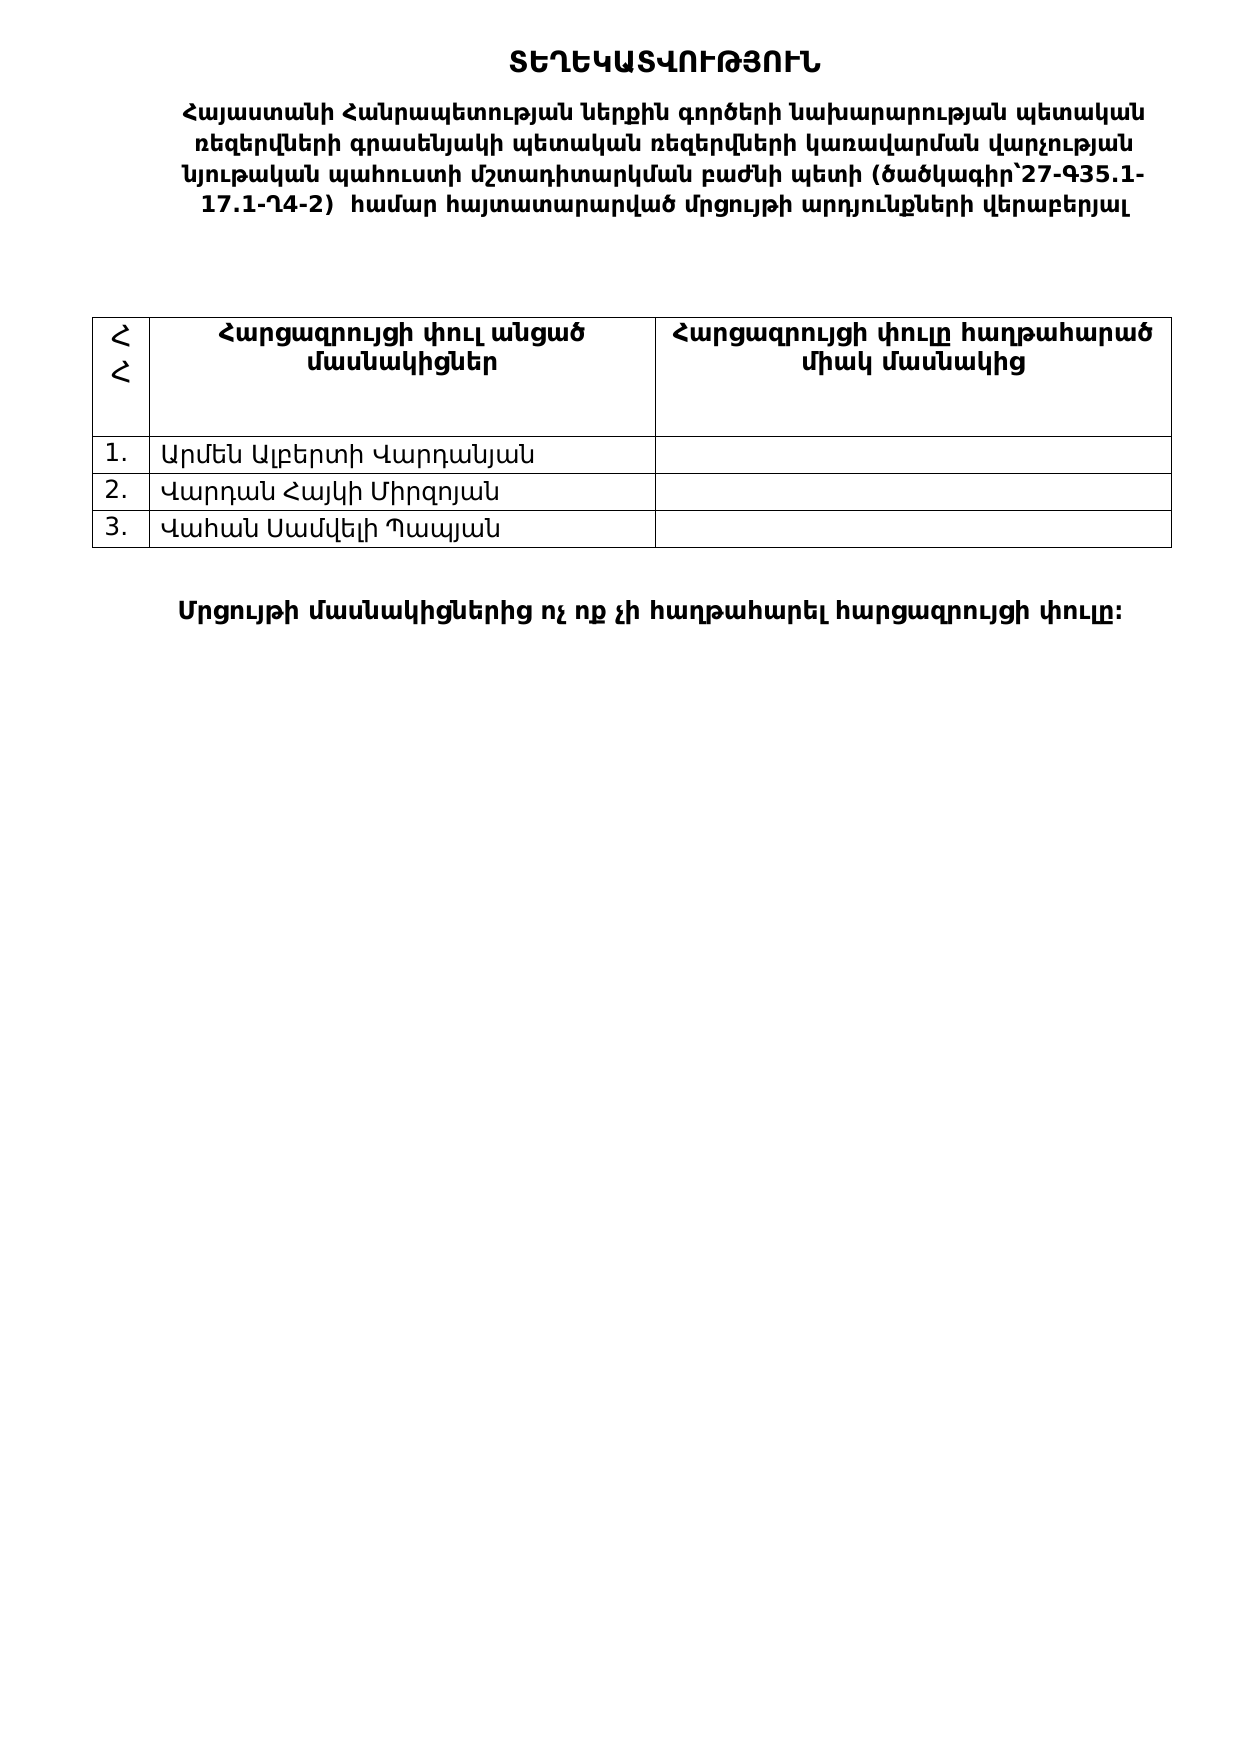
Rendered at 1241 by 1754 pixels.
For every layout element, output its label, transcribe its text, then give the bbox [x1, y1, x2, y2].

table_cell [656, 474, 1171, 510]
text Մրցույթի մասնակիցներից ոչ ոք չի հաղթահարել հարցազրույցի փուլը։ [177, 596, 1152, 625]
table_cell Վահան Սամվելի Պապյան [150, 511, 655, 547]
table_cell 2․ [93, 474, 149, 510]
table_cell [656, 511, 1171, 547]
table_cell [656, 437, 1171, 473]
table_cell 3․ [93, 511, 149, 547]
text Հայաստանի Հանրապետության ներքին գործերի նախարարության պետական ռեզերվների գրասենյակի պետական ռեզերվների կառավարման վարչության նյութական պահուստի մշտադիտարկման բաժնի պետի (ծածկագիր՝27-Գ35.1-17.1-Ղ4-2) համար հայտատարարված մրցույթի արդյունքների վերաբերյալ [177, 99, 1152, 218]
table_header ՀՀ [93, 318, 149, 436]
table_header Հարցազրույցի փուլը հաղթահարած միակ մասնակից [656, 318, 1171, 436]
table_header Հարցազրույցի փուլ անցած մասնակիցներ [150, 318, 655, 436]
text ՏԵՂԵԿԱՏՎՈՒԹՅՈՒՆ [177, 44, 1152, 80]
table_cell 1․ [93, 437, 149, 473]
table_cell Վարդան Հայկի Միրզոյան [150, 474, 655, 510]
table_cell Արմեն Ալբերտի Վարդանյան [150, 437, 655, 473]
